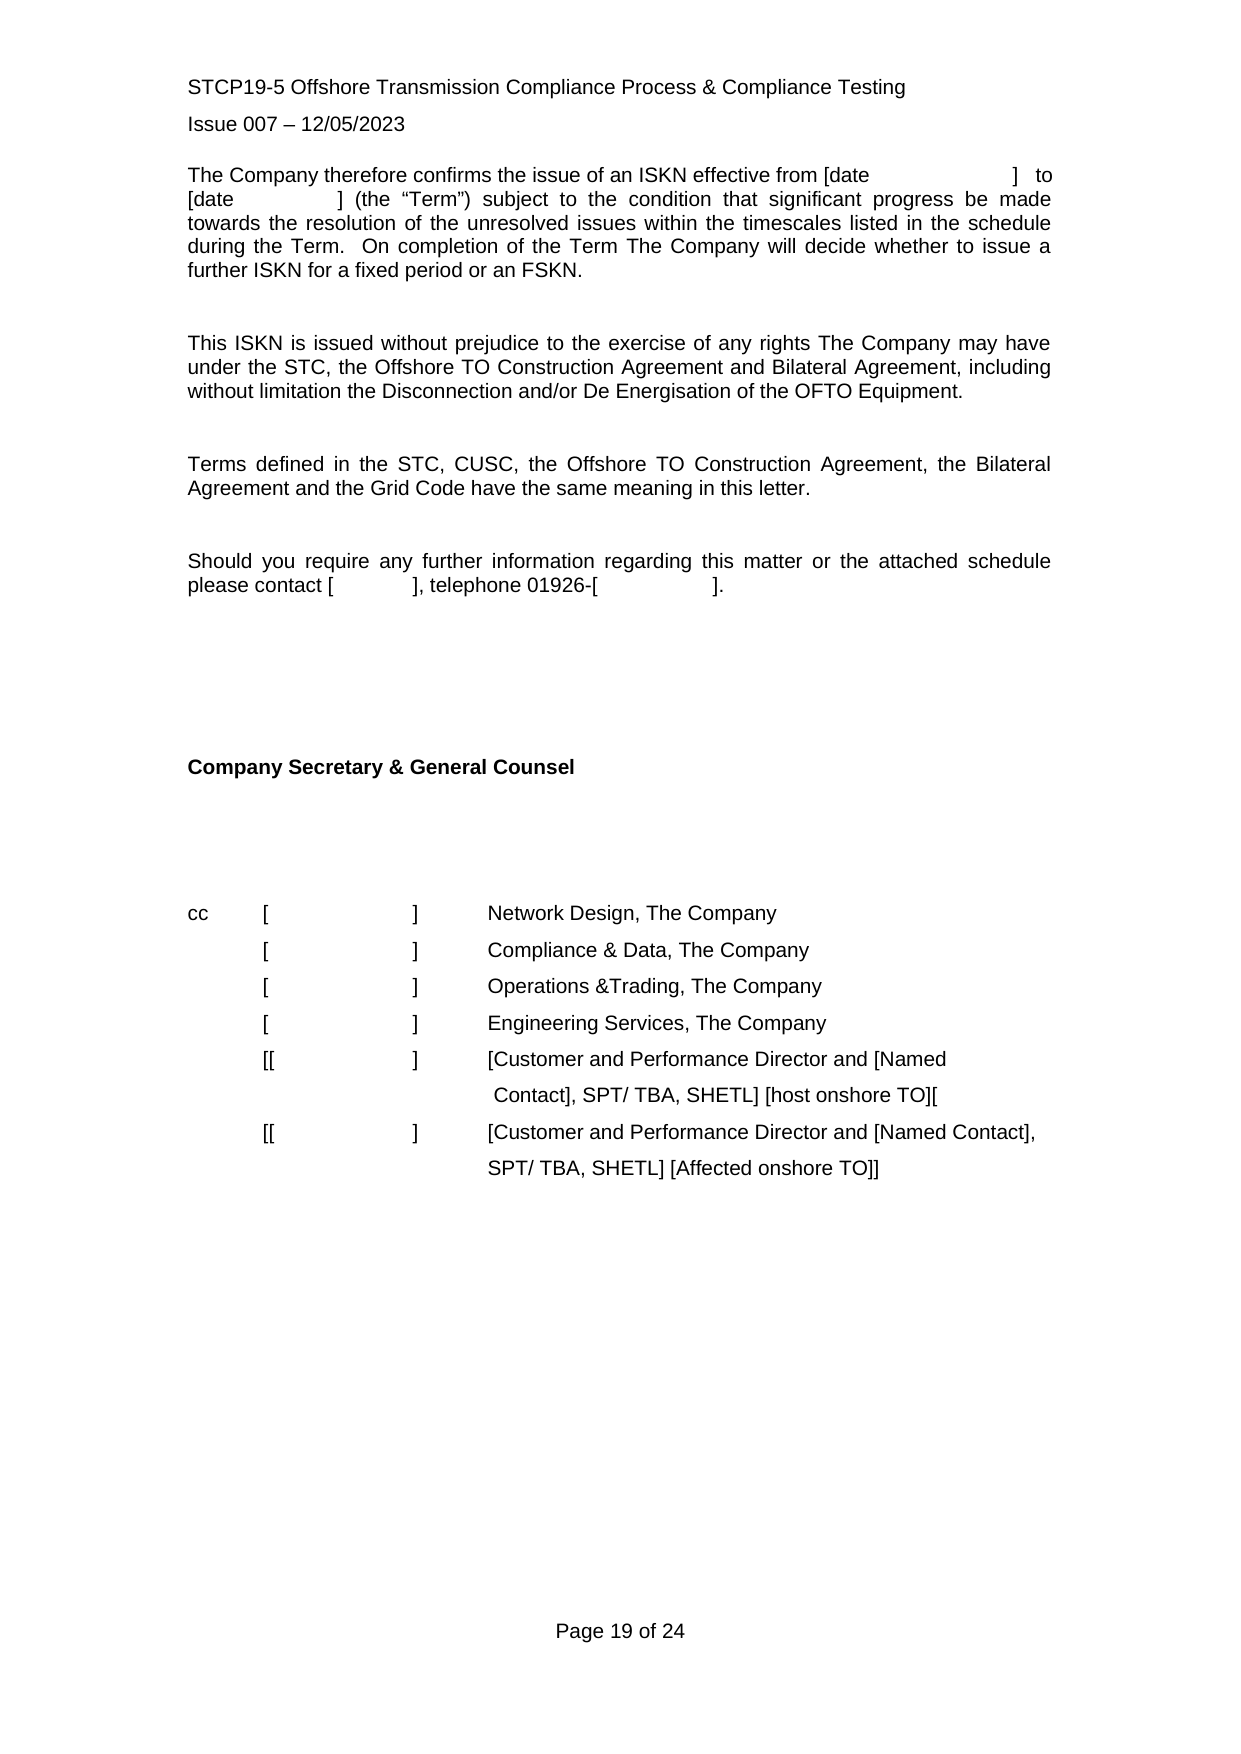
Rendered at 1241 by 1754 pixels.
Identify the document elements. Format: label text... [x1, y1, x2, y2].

text Contact], SPT/ TBA, SHETL] [host onshore TO][ [412, 1083, 1053, 1107]
text [ ] Compliance & Data, The Company [187, 937, 1053, 961]
text Company Secretary & General Counsel [187, 755, 1053, 779]
text [[ ] [Customer and Performance Director and [Named Contact], [187, 1120, 1053, 1144]
text Should you require any further information regarding this matter or the attached schedule please contact [ ], telephone 01926-[ ]. [187, 549, 1053, 597]
text cc [ ] Network Design, The Company [187, 901, 1053, 925]
text [[ ] [Customer and Performance Director and [Named [187, 1047, 1053, 1071]
text [ ] Engineering Services, The Company [187, 1010, 1053, 1034]
text [ ] Operations &Trading, The Company [187, 974, 1053, 998]
text This ISKN is issued without prejudice to the exercise of any rights The Company may have under the STC, the Offshore TO Construction Agreement and Bilateral Agreement, including without limitation the Disconnection and/or De Energisation of the OFTO Equipment. [187, 331, 1053, 403]
text SPT/ TBA, SHETL] [Affected onshore TO]] [412, 1156, 1053, 1180]
text The Company therefore confirms the issue of an ISKN effective from [date ] to [date ] (the “Term”) subject to the condition that significant progress be made towards the resolution of the unresolved issues within the timescales listed in the schedule during the Term. On completion of the Term The Company will decide whether to issue a further ISKN for a fixed period or an FSKN. [187, 162, 1053, 282]
text Terms defined in the STC, CUSC, the Offshore TO Construction Agreement, the Bilateral Agreement and the Grid Code have the same meaning in this letter. [187, 452, 1053, 500]
